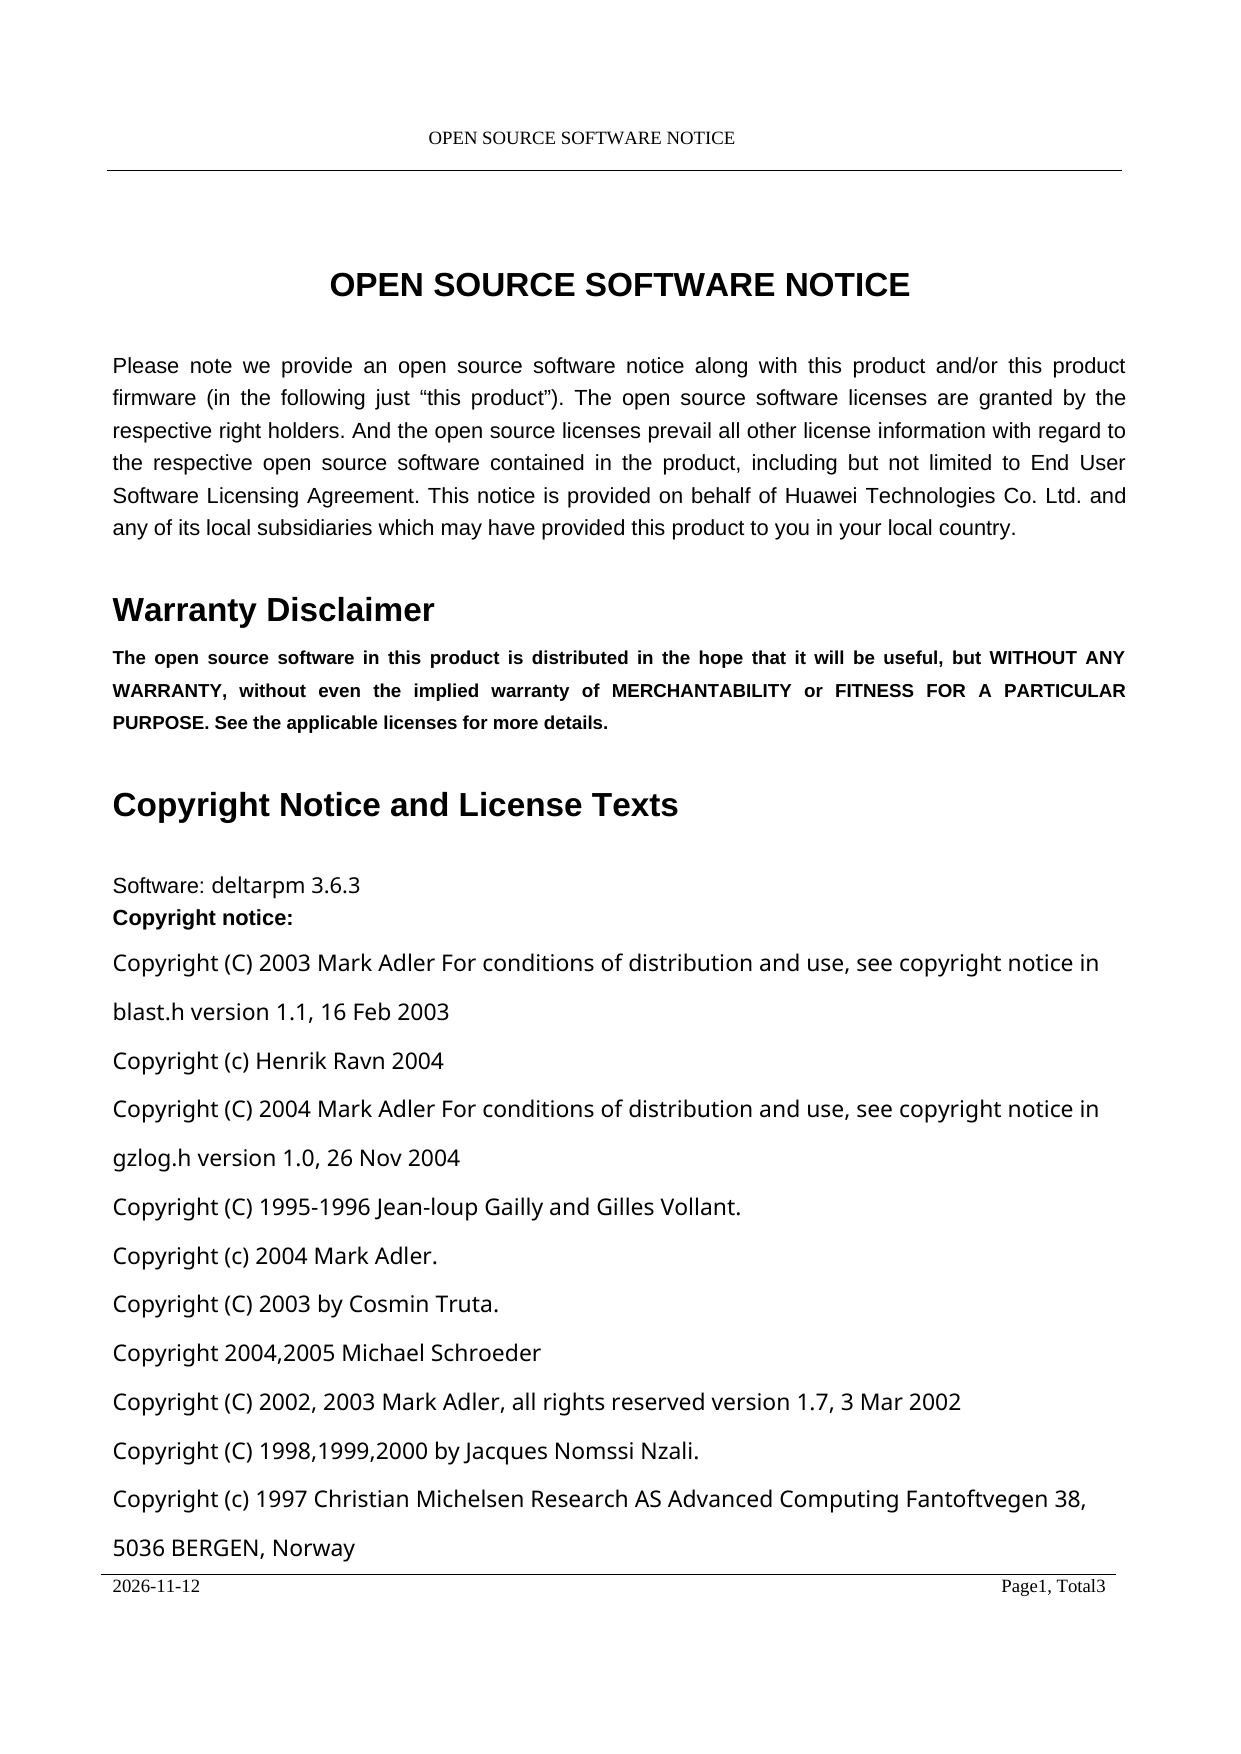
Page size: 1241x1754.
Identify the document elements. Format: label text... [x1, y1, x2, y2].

text Software: deltarpm 3.6.3 [112, 869, 1128, 901]
text Please note we provide an open source software notice along with this product and/or this product firmware (in the following just “this product”). The open source software licenses are granted by the respective right holders. And the open source licenses prevail all other license information with regard to the respective open source software contained in the product, including but not limited to End User Software Licensing Agreement. This notice is provided on behalf of Huawei Technologies Co. Ltd. and any of its local subsidiaries which may have provided this product to you in your local country. [112, 349, 1128, 544]
text OPEN SOURCE SOFTWARE NOTICE [112, 251, 1128, 316]
text Copyright Notice and License Texts [112, 771, 1128, 836]
text Warranty Disclaimer [112, 576, 1128, 641]
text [112, 947, 1128, 1564]
text Copyright notice: [112, 901, 1128, 934]
text The open source software in this product is distributed in the hope that it will be useful, but WITHOUT ANY WARRANTY, without even the implied warranty of MERCHANTABILITY or FITNESS FOR A PARTICULAR PURPOSE. See the applicable licenses for more details. [112, 641, 1128, 739]
